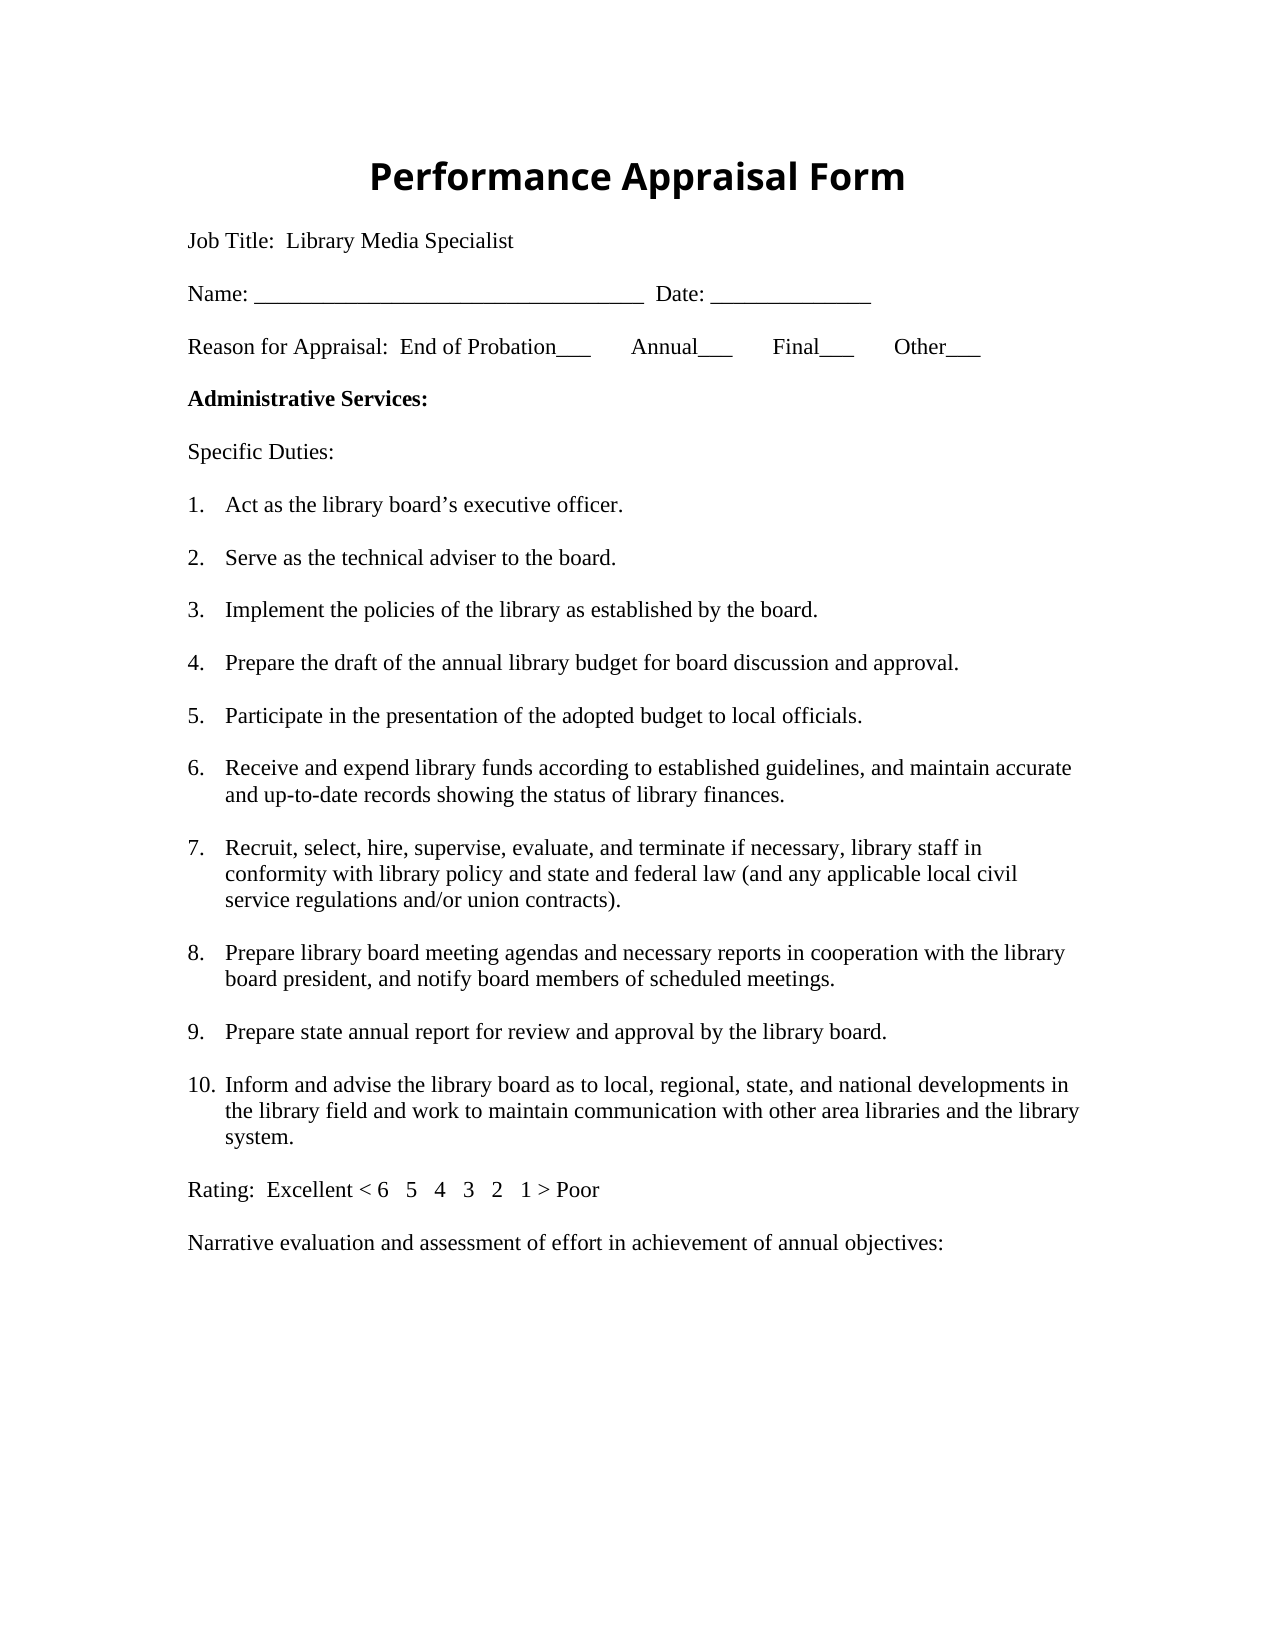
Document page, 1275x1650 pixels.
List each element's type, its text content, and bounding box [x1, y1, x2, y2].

list Prepare the draft of the annual library budget for board discussion and approval. [187, 649, 1087, 675]
text Specific Duties: [187, 438, 1087, 464]
text Name: __________________________________ Date: ______________ [187, 280, 1087, 306]
text Reason for Appraisal: End of Probation___ Annual___ Final___ Other___ [187, 333, 1087, 359]
list Act as the library board’s executive officer. [187, 491, 1087, 517]
list Recruit, select, hire, supervise, evaluate, and terminate if necessary, library staff in conformity with library policy and state and federal law (and any applicable local civil service regulations and/or union contracts). [187, 833, 1087, 913]
list Prepare state annual report for review and approval by the library board. [187, 1018, 1087, 1044]
list Prepare library board meeting agendas and necessary reports in cooperation with the library board president, and notify board members of scheduled meetings. [187, 939, 1087, 992]
list Participate in the presentation of the adopted budget to local officials. [187, 702, 1087, 728]
list Receive and expend library funds according to established guidelines, and maintain accurate and up-to-date records showing the status of library finances. [187, 754, 1087, 807]
text Administrative Services: [187, 386, 1087, 412]
text Job Title: Library Media Specialist [187, 227, 1087, 254]
list Implement the policies of the library as established by the board. [187, 596, 1087, 623]
text Narrative evaluation and assessment of effort in achievement of annual objectives: [187, 1229, 1087, 1255]
text Rating: Excellent < 6 5 4 3 2 1 > Poor [187, 1176, 1087, 1202]
list Inform and advise the library board as to local, regional, state, and national developments in the library field and work to maintain communication with other area libraries and the library system. [187, 1071, 1087, 1150]
text Performance Appraisal Form [187, 150, 1087, 201]
list Serve as the technical adviser to the board. [187, 544, 1087, 570]
